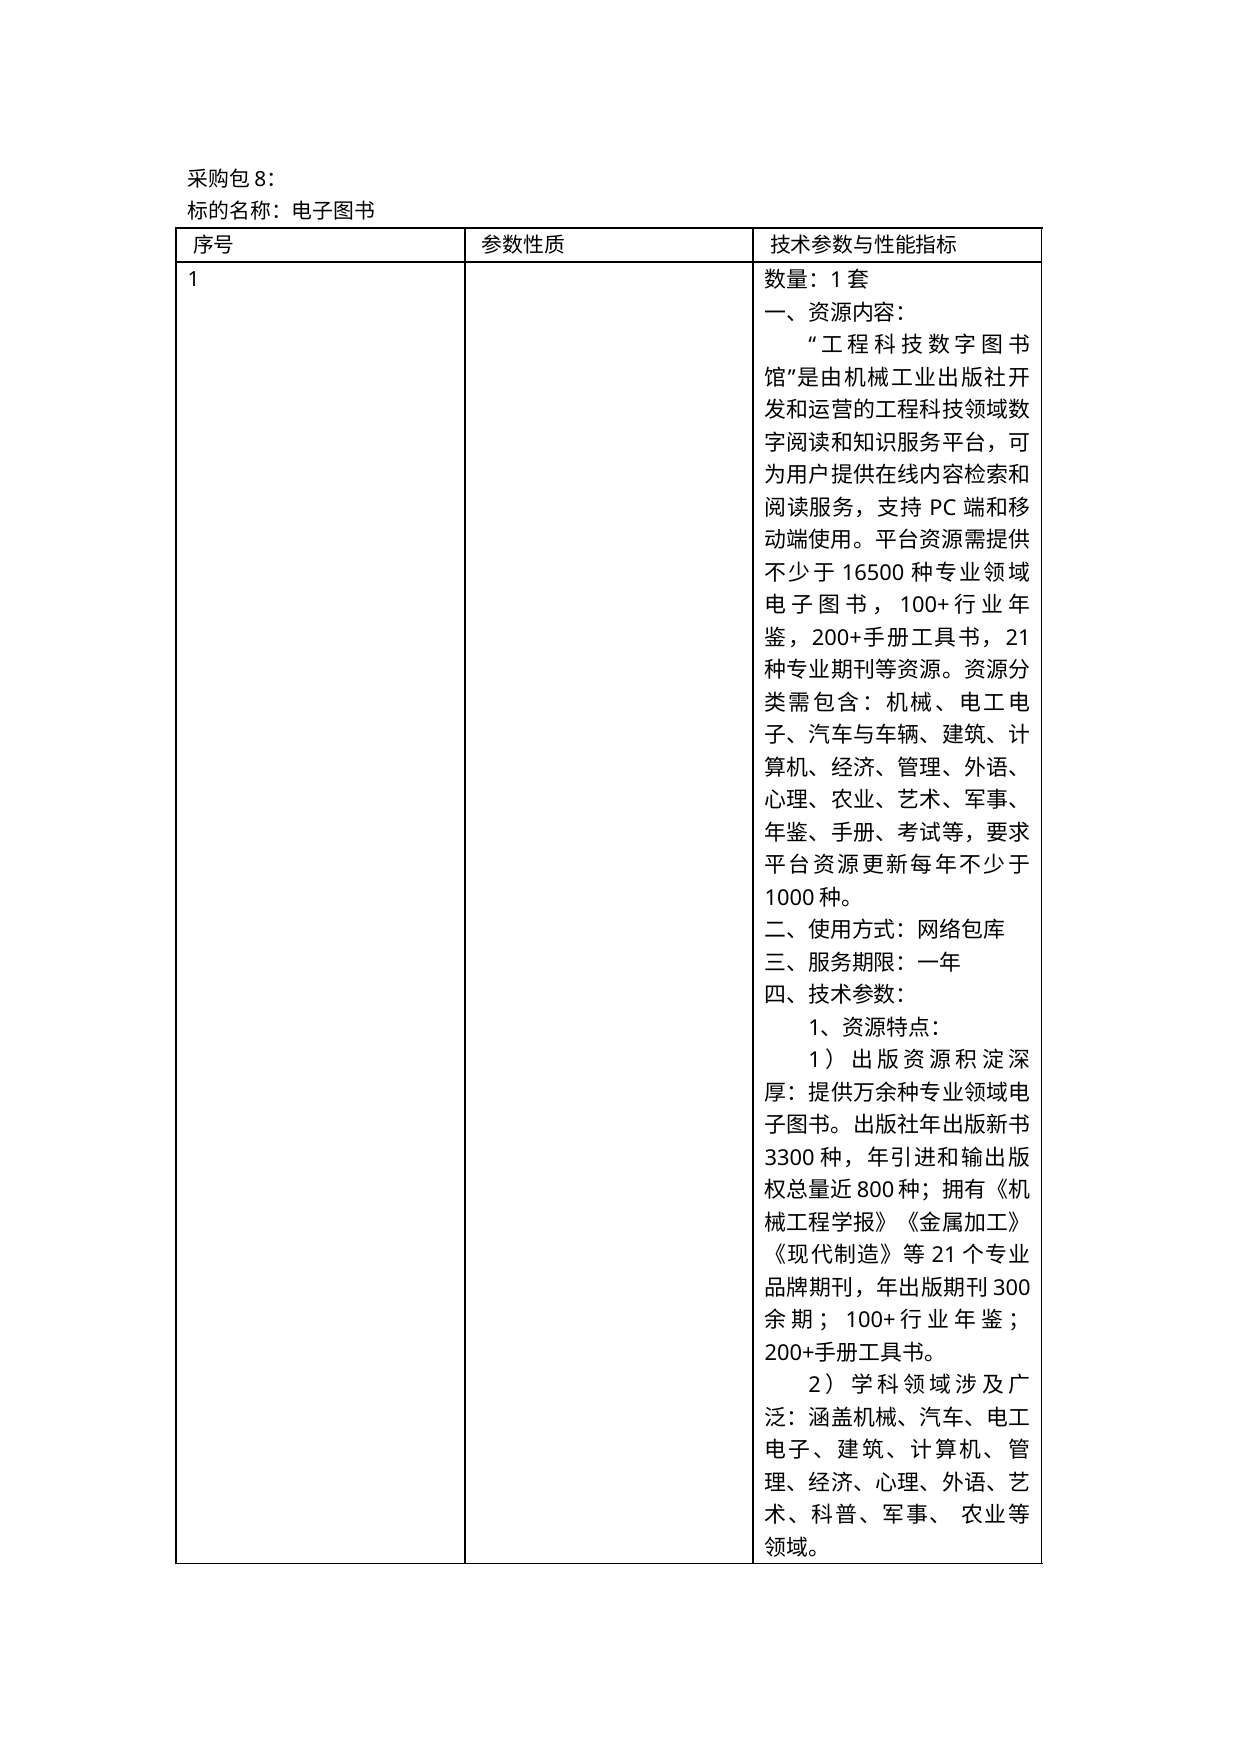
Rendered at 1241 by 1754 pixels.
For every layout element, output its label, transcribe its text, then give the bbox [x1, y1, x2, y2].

table_header 参数性质 [466, 229, 752, 261]
text 标的名称：电子图书 [187, 194, 1053, 227]
table_cell [466, 263, 752, 1563]
table_header 技术参数与性能指标 [754, 229, 1041, 261]
table_header 序号 [177, 229, 464, 261]
table_cell 1 [177, 263, 464, 1563]
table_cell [754, 263, 1041, 1563]
text 采购包8： [187, 162, 1053, 194]
